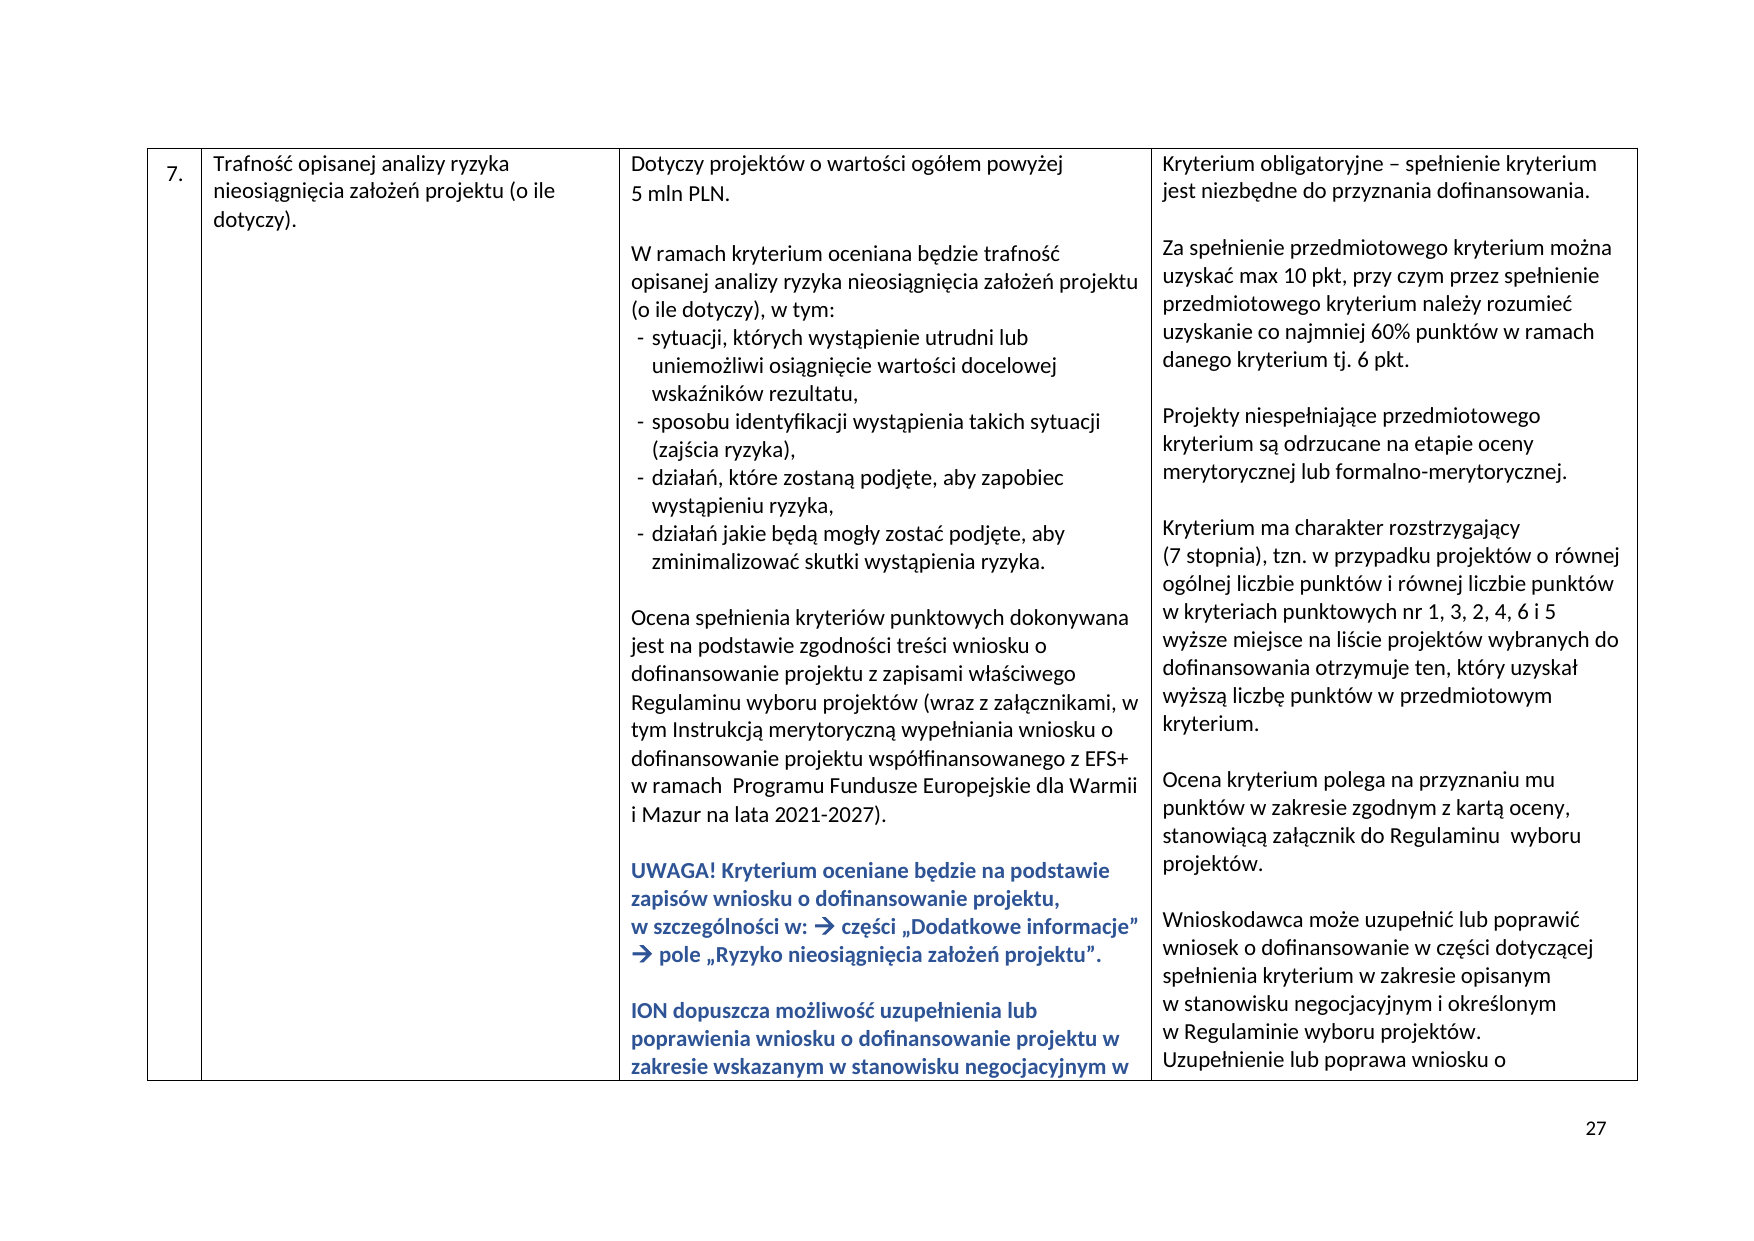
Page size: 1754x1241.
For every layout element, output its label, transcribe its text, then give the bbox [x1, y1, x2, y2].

table_cell 7. [148, 149, 201, 1080]
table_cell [202, 149, 619, 1080]
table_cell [1152, 149, 1637, 1080]
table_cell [620, 149, 1151, 1080]
